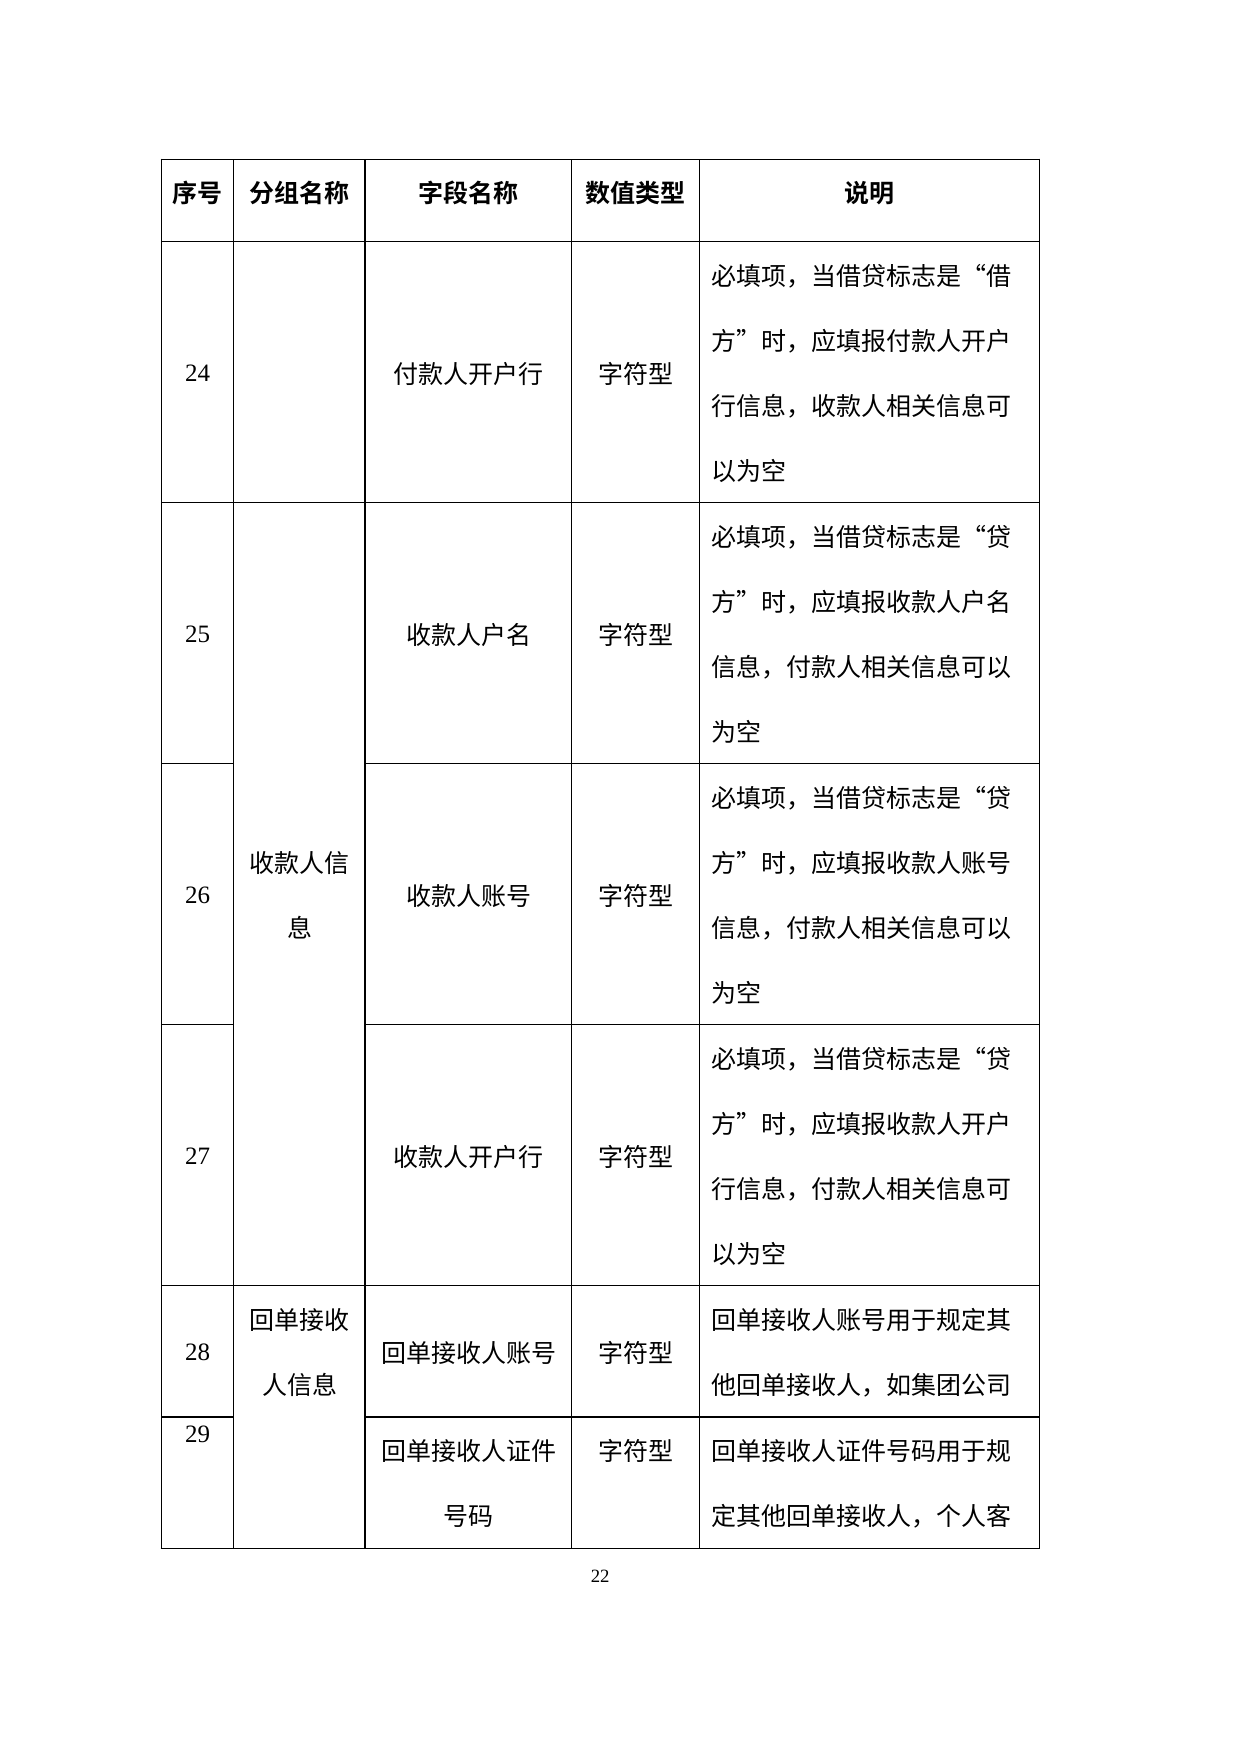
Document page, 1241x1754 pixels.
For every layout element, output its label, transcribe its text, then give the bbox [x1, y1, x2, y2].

table_cell 字符型 [572, 503, 699, 763]
table_cell 必填项，当借贷标志是“贷方”时，应填报收款人账号信息，付款人相关信息可以为空 [700, 764, 1039, 1024]
table_cell 27 [162, 1025, 233, 1285]
table_header 分组名称 [234, 160, 364, 241]
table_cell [700, 1418, 1039, 1547]
table_cell 回单接收人信息 [234, 1286, 364, 1547]
table_cell 字符型 [572, 1025, 699, 1285]
table_cell 收款人开户行 [366, 1025, 571, 1285]
table_cell 必填项，当借贷标志是“贷方”时，应填报收款人户名信息，付款人相关信息可以为空 [700, 503, 1039, 763]
table_cell 字符型 [572, 242, 699, 502]
table_cell 回单接收人账号 [366, 1286, 571, 1416]
table_cell 字符型 [572, 1286, 699, 1416]
table_cell 回单接收人证件号码 [366, 1418, 571, 1547]
table_header 说明 [700, 160, 1039, 241]
table_cell 收款人信息 [234, 503, 364, 1285]
table_cell 必填项，当借贷标志是“贷方”时，应填报收款人开户行信息，付款人相关信息可以为空 [700, 1025, 1039, 1285]
table_cell 25 [162, 503, 233, 763]
table_cell 收款人户名 [366, 503, 571, 763]
table_header 序号 [162, 160, 233, 241]
table_header 字段名称 [366, 160, 571, 241]
table_cell 24 [162, 242, 233, 502]
table_cell 26 [162, 764, 233, 1024]
table_cell 29 [162, 1418, 233, 1547]
table_cell 回单接收人账号用于规定其他回单接收人，如集团公司 [700, 1286, 1039, 1416]
table_cell 收款人账号 [366, 764, 571, 1024]
table_cell 字符型 [572, 1418, 699, 1547]
table_header 数值类型 [572, 160, 699, 241]
table_cell 字符型 [572, 764, 699, 1024]
table_cell 付款人开户行 [366, 242, 571, 502]
table_cell 28 [162, 1286, 233, 1416]
table_cell 必填项，当借贷标志是“借方”时，应填报付款人开户行信息，收款人相关信息可以为空 [700, 242, 1039, 502]
